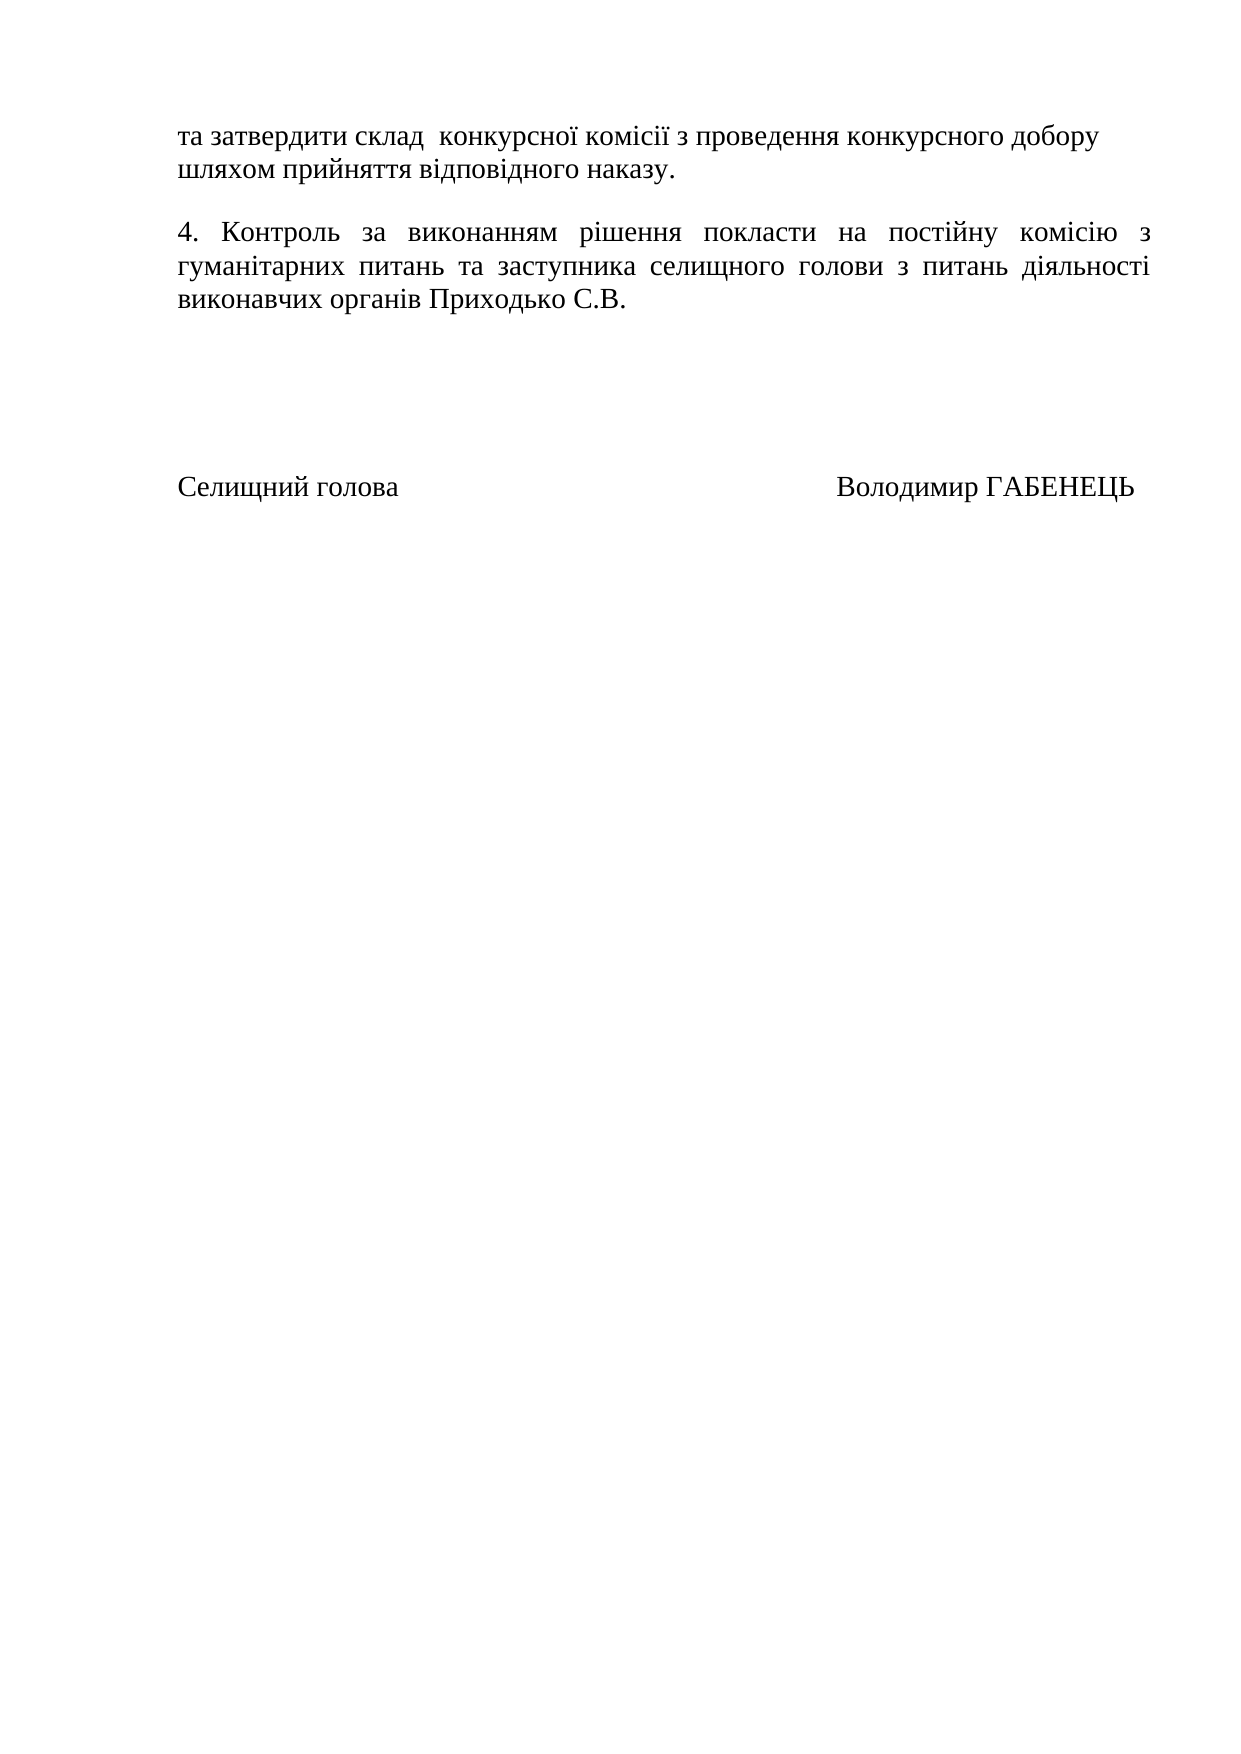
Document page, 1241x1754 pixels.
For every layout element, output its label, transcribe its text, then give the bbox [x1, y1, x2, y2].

text Селищний голова Володимир ГАБЕНЕЦЬ [177, 469, 1152, 503]
text 4. Контроль за виконанням рішення покласти на постійну комісію з гуманітарних питань та заступника селищного голови з питань діяльності виконавчих органів Приходько С.В. [177, 214, 1152, 315]
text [177, 118, 1152, 185]
